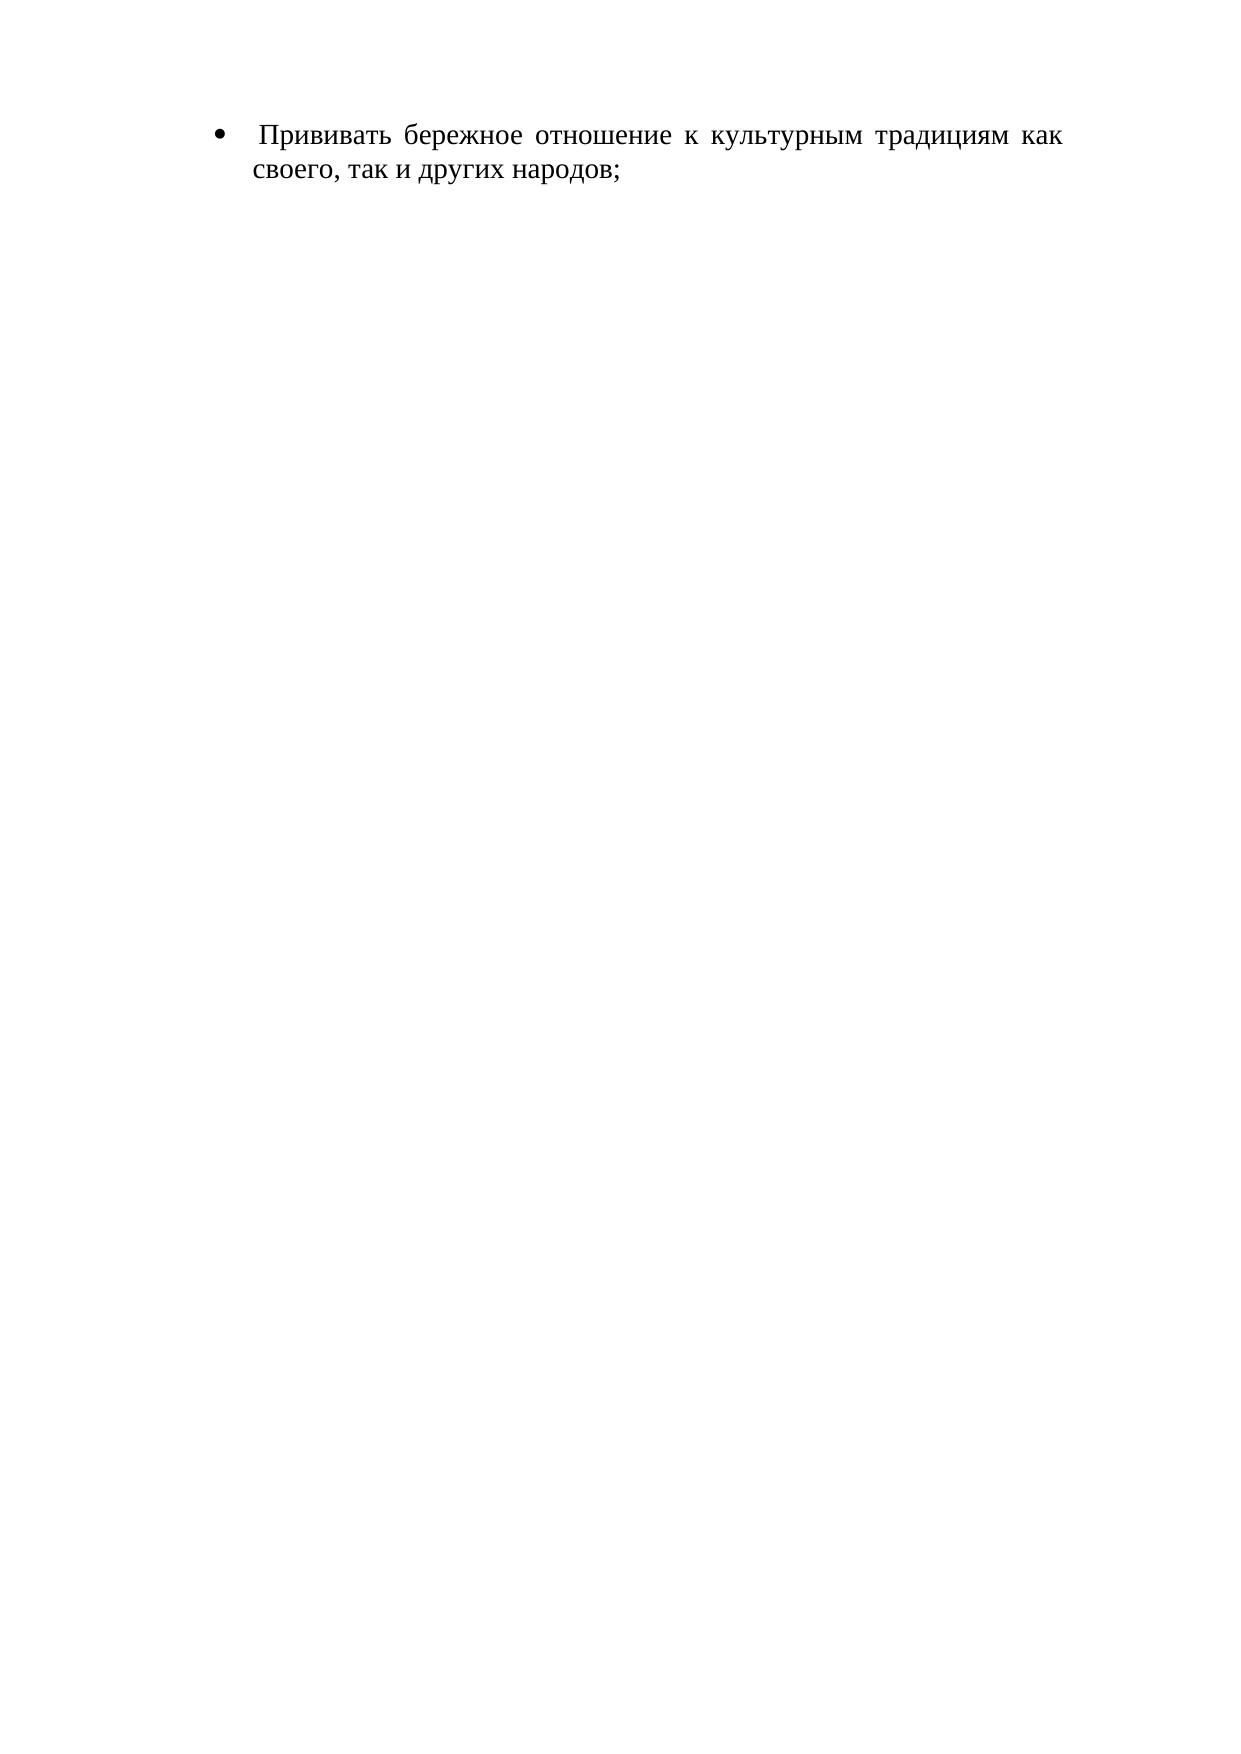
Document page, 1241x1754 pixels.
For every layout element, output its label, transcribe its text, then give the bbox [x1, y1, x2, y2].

text Прививать бережное отношение к культурным традициям как своего, так и других народов; [215, 117, 1159, 185]
